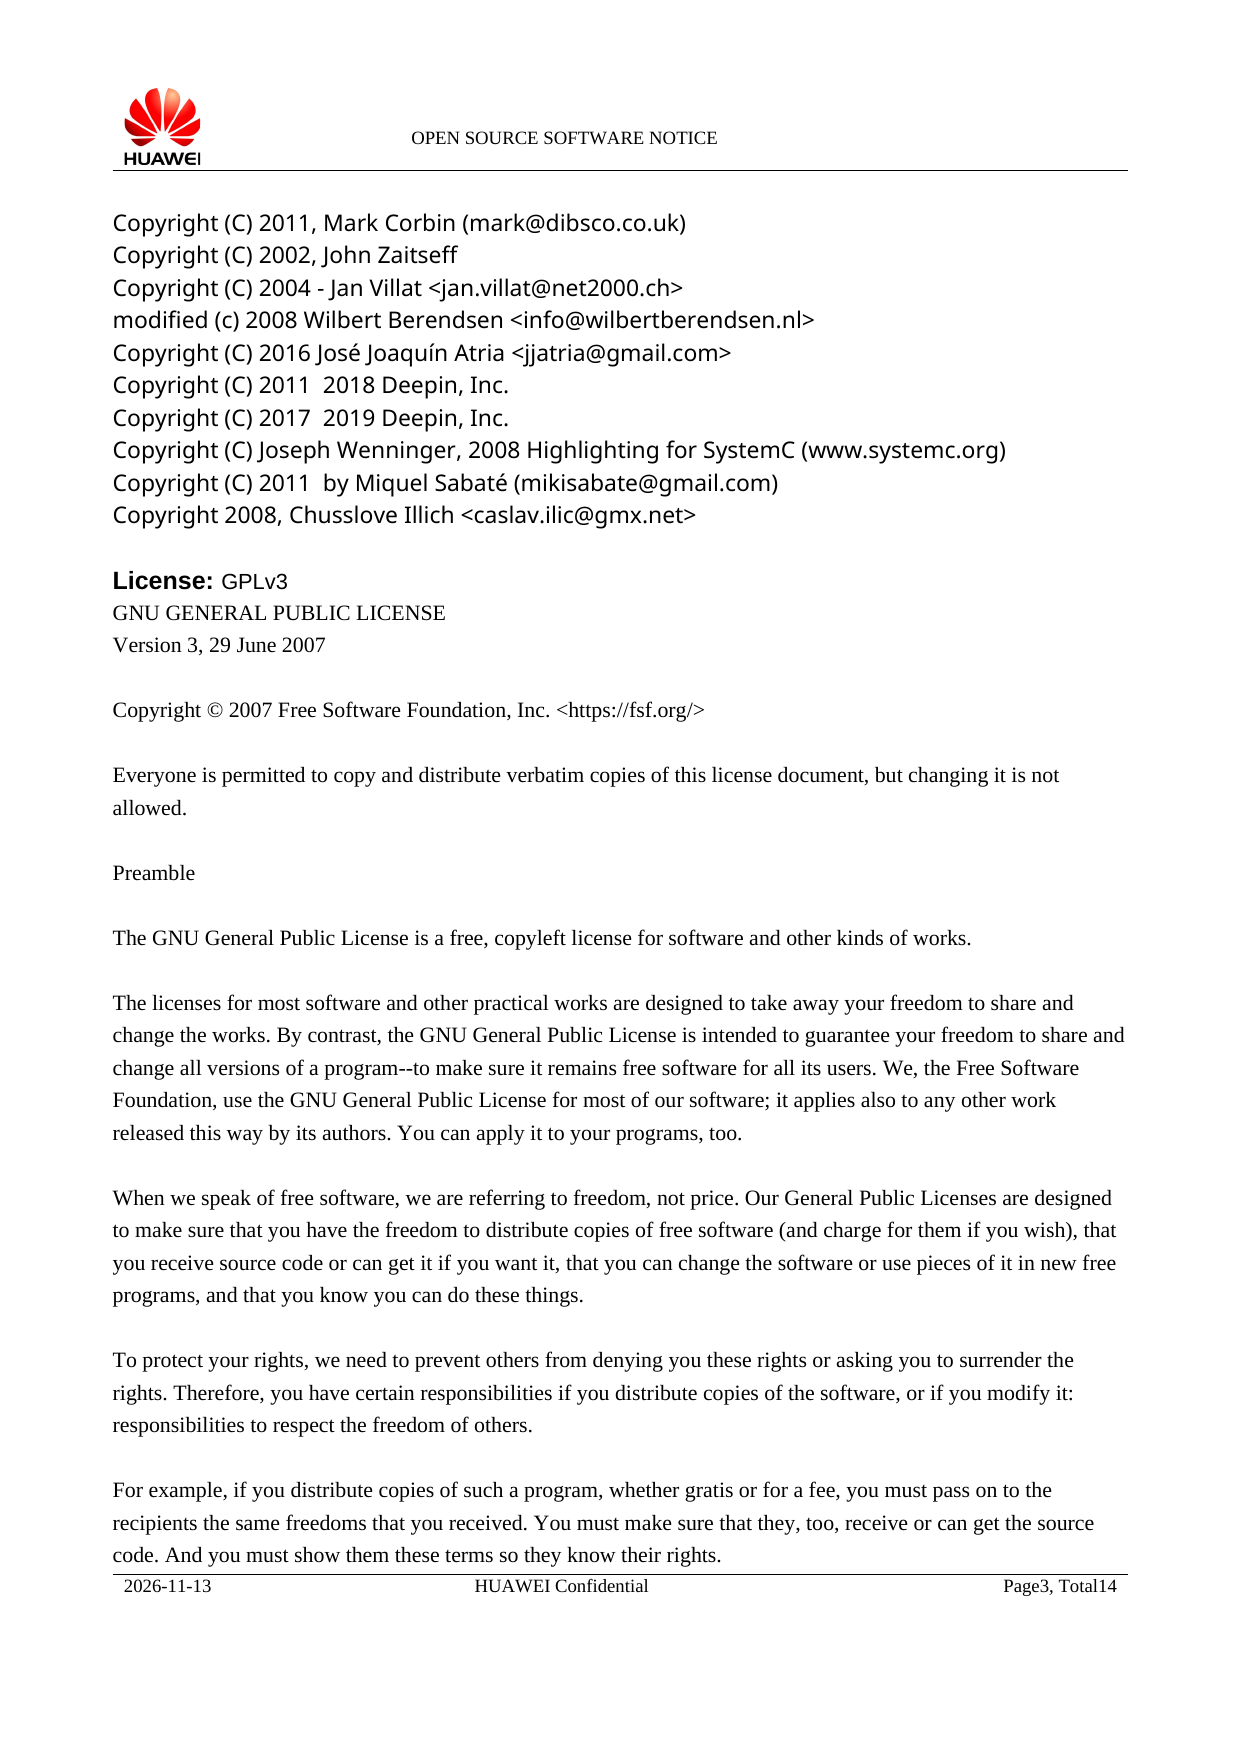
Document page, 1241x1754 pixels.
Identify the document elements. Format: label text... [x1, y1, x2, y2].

text License: GPLv3 [112, 564, 1128, 596]
picture [124, 88, 201, 165]
